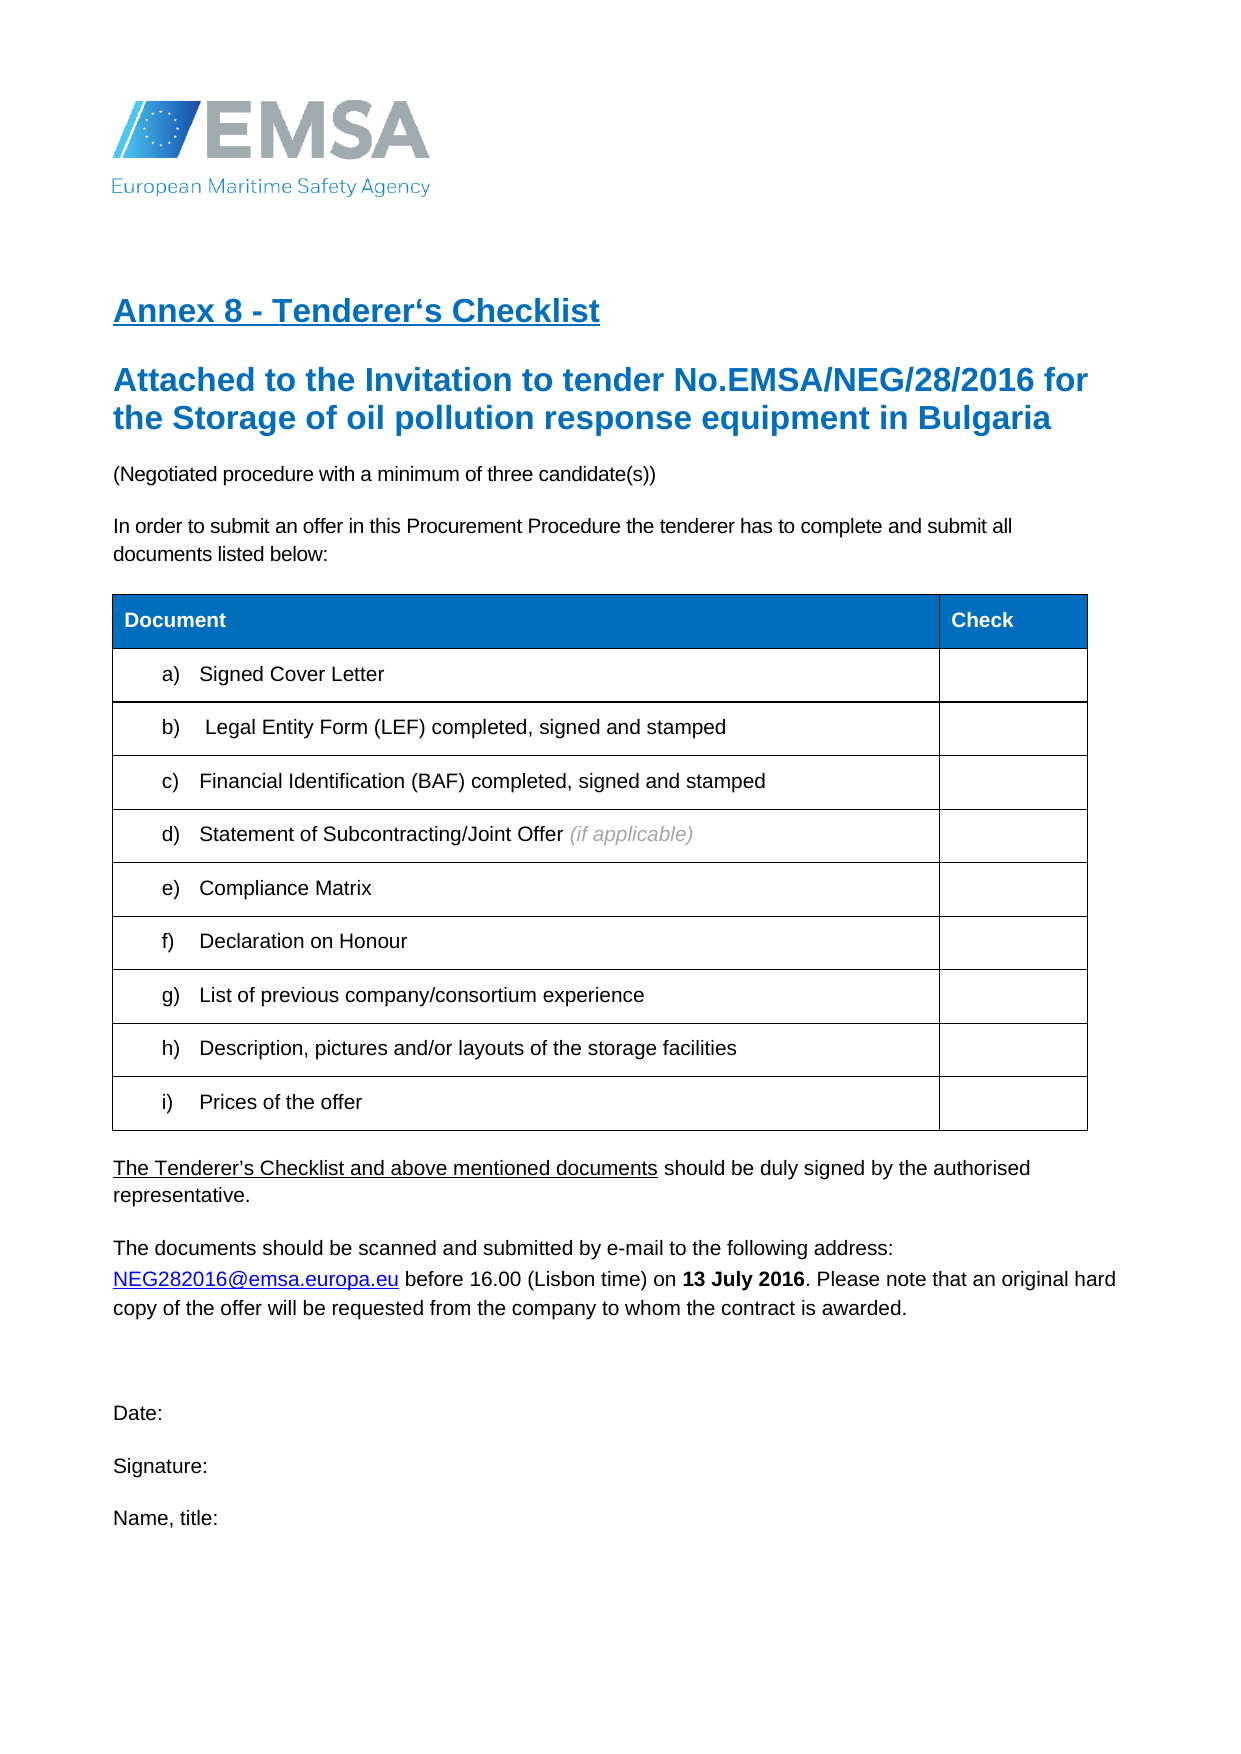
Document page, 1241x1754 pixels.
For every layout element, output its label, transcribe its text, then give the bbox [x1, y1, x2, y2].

subtitle Annex 8 - Tenderer‘s Checklist [113, 291, 1127, 329]
text The Tenderer’s Checklist and above mentioned documents should be duly signed by the authorised representative. [113, 1156, 1127, 1207]
table_cell Financial Identification (BAF) completed, signed and stamped [113, 756, 939, 808]
table_cell Compliance Matrix [113, 863, 939, 916]
table_cell Declaration on Honour [113, 917, 939, 969]
table_cell [940, 970, 1087, 1023]
table_header Document [113, 595, 939, 648]
table_cell [940, 703, 1087, 755]
table_cell [940, 810, 1087, 862]
text In order to submit an offer in this Procurement Procedure the tenderer has to complete and submit all documents listed below: [113, 514, 1098, 566]
table_cell [940, 1077, 1087, 1130]
text (Negotiated procedure with a minimum of three candidate(s)) [113, 462, 1127, 486]
picture [112, 100, 430, 197]
table_cell [940, 863, 1087, 916]
table_cell Statement of Subcontracting/Joint Offer (if applicable) [113, 810, 939, 862]
table_cell [940, 1024, 1087, 1076]
text Date: [113, 1401, 1127, 1425]
table_header Check [940, 595, 1087, 648]
table_cell [940, 756, 1087, 808]
table_cell [940, 917, 1087, 969]
text Attached to the Invitation to tender No.EMSA/NEG/28/2016 for the Storage of oil pollution response equipment in Bulgaria [113, 360, 1127, 437]
table_cell Legal Entity Form (LEF) completed, signed and stamped [113, 703, 939, 755]
table_cell Prices of the offer [113, 1077, 939, 1130]
table_cell Signed Cover Letter [113, 649, 939, 701]
table_cell [940, 649, 1087, 701]
text The documents should be scanned and submitted by e-mail to the following address: NEG282016@emsa.europa.eu before 16.00 (Lisbon time) on 13 July 2016. Please note that an original hard copy of the offer will be requested from the company to whom the contract is awarded. [113, 1236, 1127, 1320]
text Signature: [113, 1453, 1127, 1477]
table_cell Description, pictures and/or layouts of the storage facilities [113, 1024, 939, 1076]
text Name, title: [113, 1506, 1127, 1530]
table_cell List of previous company/consortium experience [113, 970, 939, 1023]
